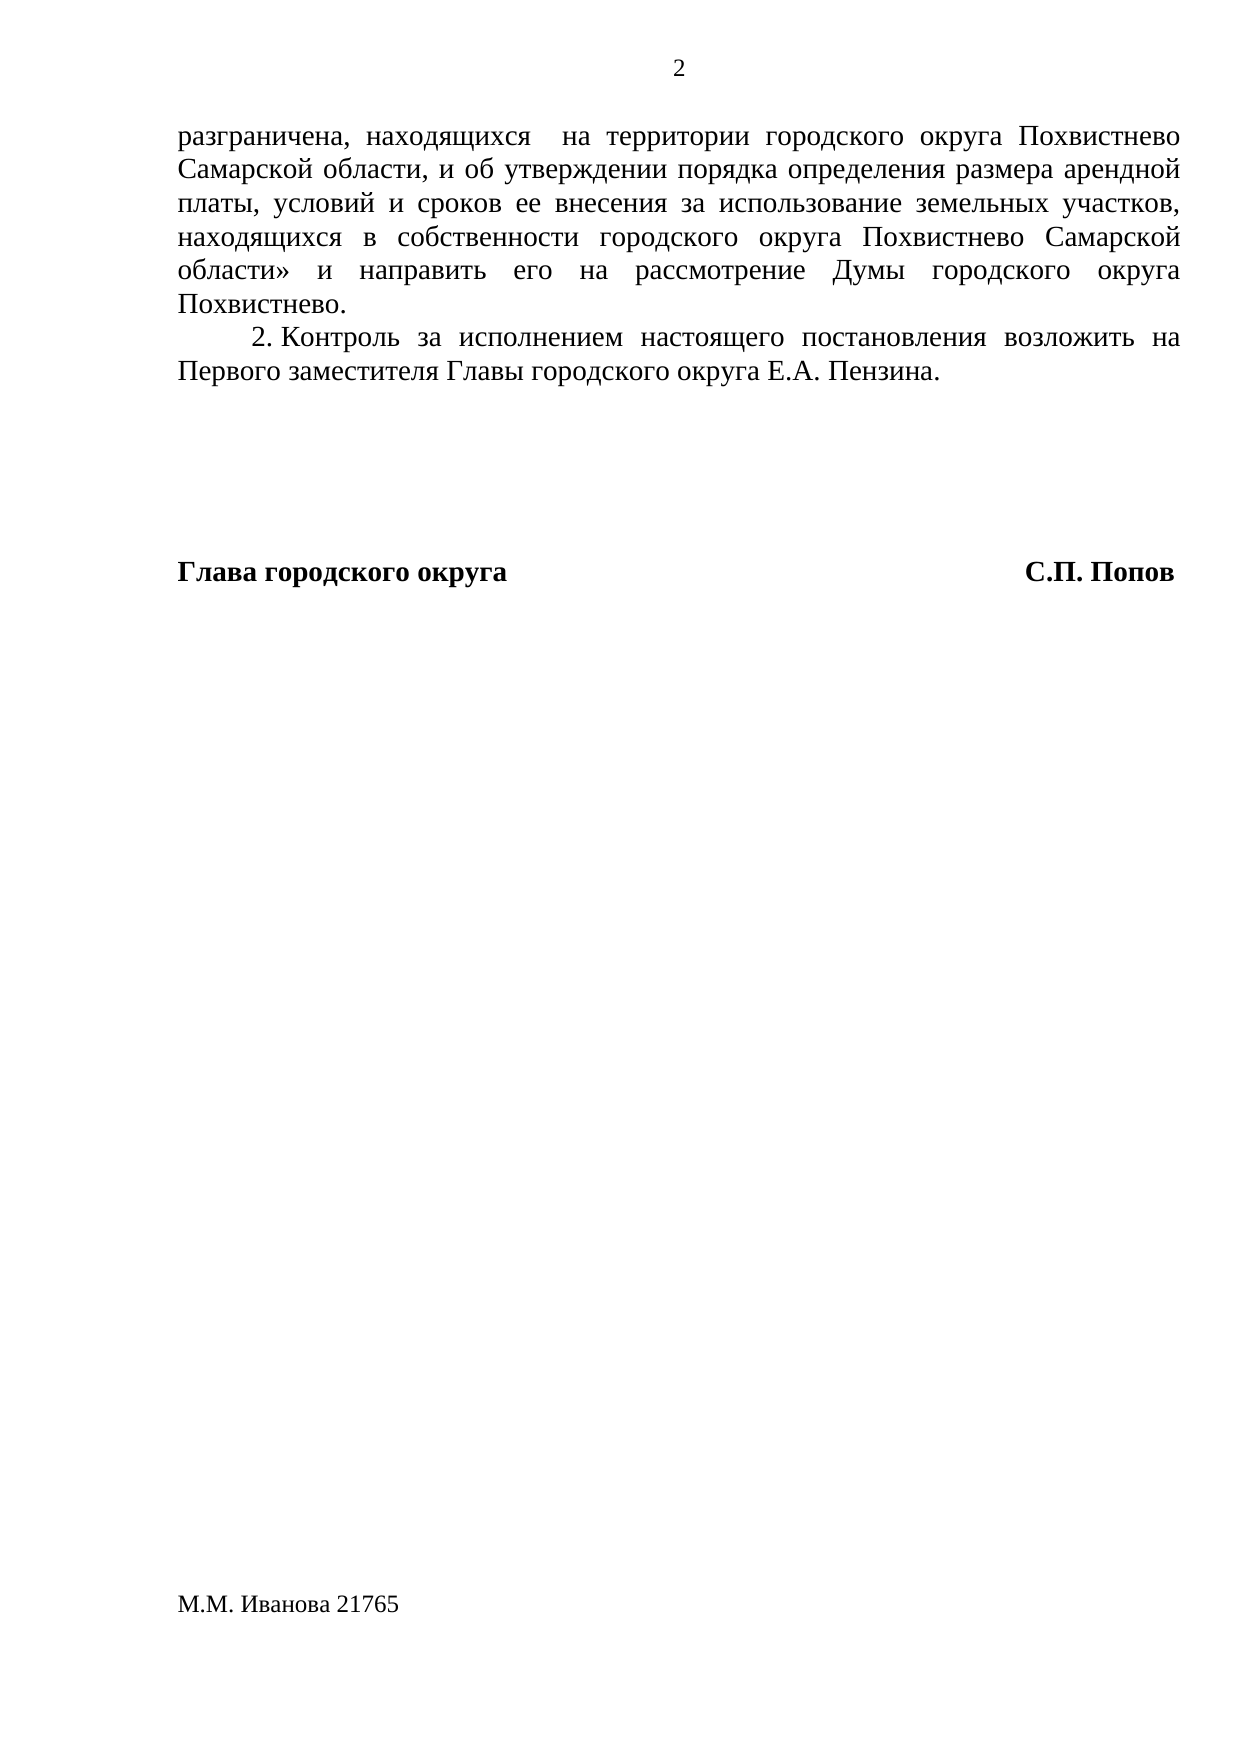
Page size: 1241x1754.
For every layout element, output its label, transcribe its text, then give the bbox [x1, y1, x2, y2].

text Глава городского округа С.П. Попов [177, 554, 1181, 588]
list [177, 118, 1181, 319]
list Контроль за исполнением настоящего постановления возложить на Первого заместителя Главы городского округа Е.А. Пензина. [177, 319, 1181, 386]
text М.М. Иванова 21765 [177, 1589, 1181, 1618]
